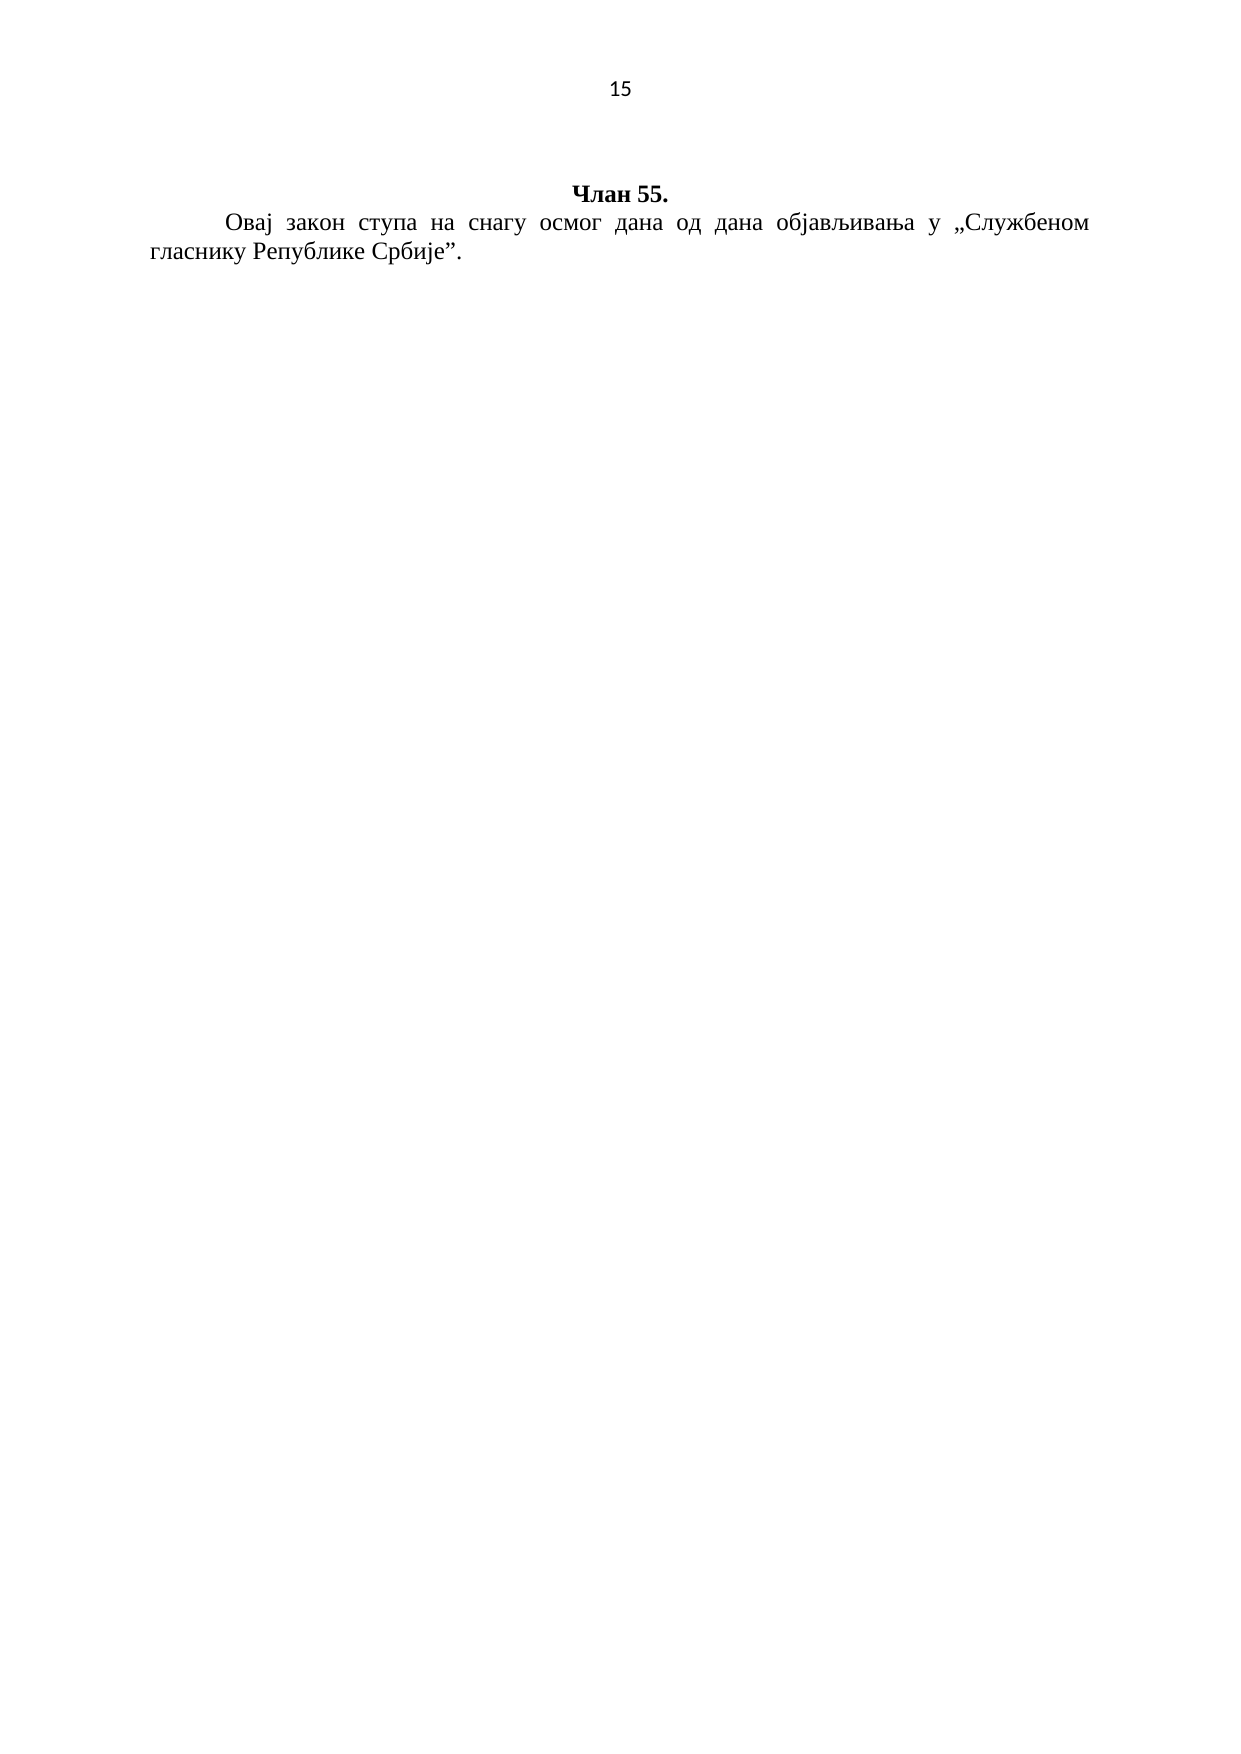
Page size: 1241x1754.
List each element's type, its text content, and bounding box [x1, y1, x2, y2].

text Члан 55. [150, 179, 1090, 207]
text Овај закон ступа на снагу осмог дана од дана објављивања у „Службеном гласнику Републике Србије”. [150, 207, 1090, 265]
